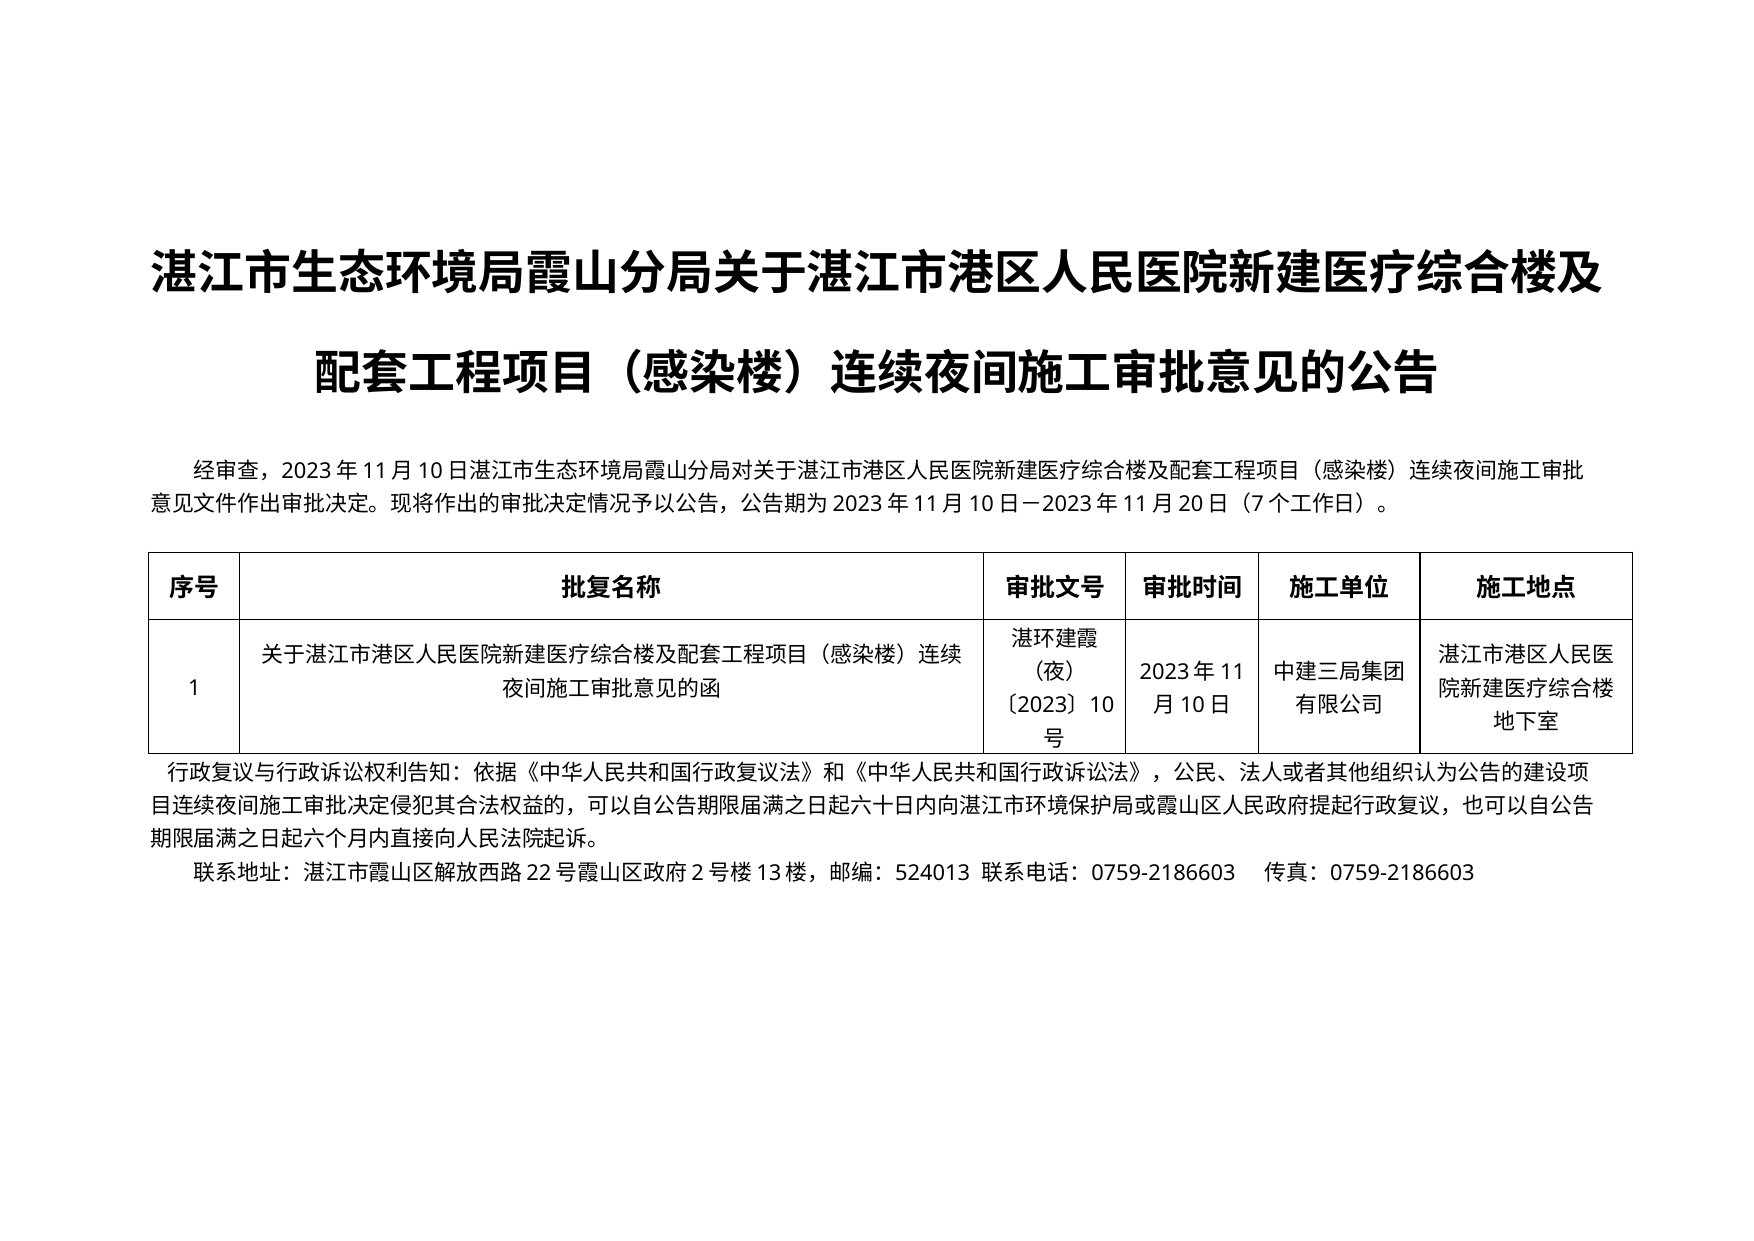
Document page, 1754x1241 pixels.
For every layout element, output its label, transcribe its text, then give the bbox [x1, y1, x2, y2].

table_header 序号 [149, 553, 239, 619]
text 行政复议与行政诉讼权利告知：依据《中华人民共和国行政复议法》和《中华人民共和国行政诉讼法》，公民、法人或者其他组织认为公告的建设项目连续夜间施工审批决定侵犯其合法权益的，可以自公告期限届满之日起六十日内向湛江市环境保护局或霞山区人民政府提起行政复议，也可以自公告期限届满之日起六个月内直接向人民法院起诉。 [150, 754, 1604, 854]
table_header 批复名称 [240, 553, 983, 619]
table_header 审批文号 [984, 553, 1125, 619]
table_cell 湛江市港区人民医院新建医疗综合楼地下室 [1421, 620, 1632, 753]
table_cell 中建三局集团有限公司 [1259, 620, 1419, 753]
table_cell 2023年11月10日 [1126, 620, 1258, 753]
text 经审查，2023年11月10日湛江市生态环境局霞山分局对关于湛江市港区人民医院新建医疗综合楼及配套工程项目（感染楼）连续夜间施工审批意见文件作出审批决定。现将作出的审批决定情况予以公告，公告期为2023年11月10日－2023年11月20日（7个工作日）。 [150, 452, 1604, 518]
text 联系地址：湛江市霞山区解放西路22号霞山区政府2号楼13楼，邮编：524013 联系电话：0759-2186603 传真：0759-2186603 [150, 854, 1604, 887]
table_cell 关于湛江市港区人民医院新建医疗综合楼及配套工程项目（感染楼）连续夜间施工审批意见的函 [240, 620, 983, 753]
table_header 审批时间 [1126, 553, 1258, 619]
subtitle 湛江市生态环境局霞山分局关于湛江市港区人民医院新建医疗综合楼及配套工程项目（感染楼）连续夜间施工审批意见的公告 [150, 219, 1604, 419]
table_header 施工地点 [1421, 553, 1632, 619]
table_cell 1 [149, 620, 239, 753]
table_header 施工单位 [1259, 553, 1419, 619]
